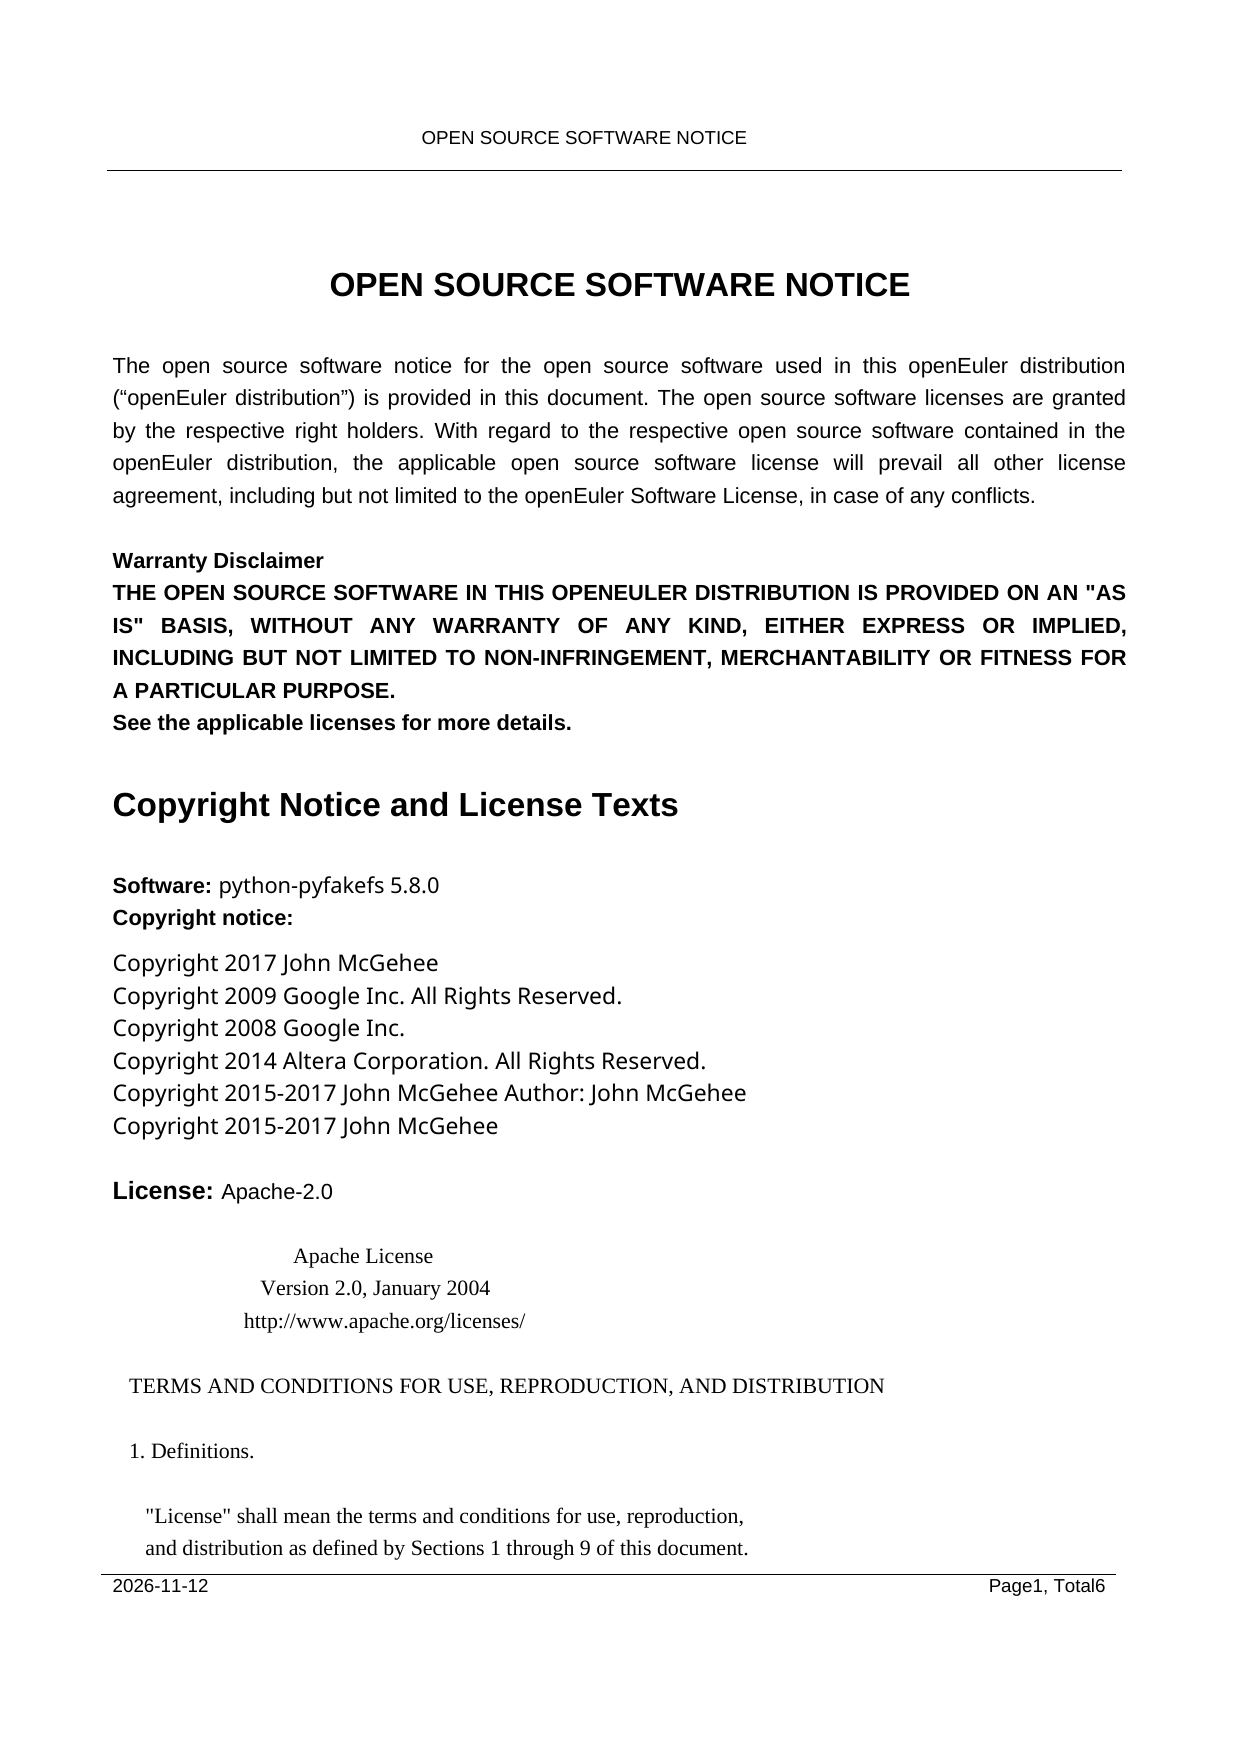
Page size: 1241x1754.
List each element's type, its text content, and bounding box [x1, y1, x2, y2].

text OPEN SOURCE SOFTWARE NOTICE [112, 251, 1128, 316]
text Copyright Notice and License Texts [112, 771, 1128, 836]
text Copyright notice: [112, 901, 1128, 934]
text The open source software notice for the open source software used in this openEuler distribution (“openEuler distribution”) is provided in this document. The open source software licenses are granted by the respective right holders. With regard to the respective open source software contained in the openEuler distribution, the applicable open source software license will prevail all other license agreement, including but not limited to the openEuler Software License, in case of any conflicts. [112, 349, 1128, 511]
title Software: python-pyfakefs 5.8.0 [112, 869, 1128, 901]
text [112, 1207, 1128, 1564]
text License: Apache-2.0 [112, 1174, 1128, 1207]
text Copyright 2017 John McGehee Copyright 2009 Google Inc. All Rights Reserved. Copyright 2008 Google Inc. Copyright 2014 Altera Corporation. All Rights Reserved. Copyright 2015-2017 John McGehee Author: John McGehee Copyright 2015-2017 John McGehee [112, 947, 1128, 1174]
text Warranty Disclaimer [112, 544, 1128, 576]
text THE OPEN SOURCE SOFTWARE IN THIS OPENEULER DISTRIBUTION IS PROVIDED ON AN "AS IS" BASIS, WITHOUT ANY WARRANTY OF ANY KIND, EITHER EXPRESS OR IMPLIED, INCLUDING BUT NOT LIMITED TO NON-INFRINGEMENT, MERCHANTABILITY OR FITNESS FOR A PARTICULAR PURPOSE. See the applicable licenses for more details. [112, 576, 1128, 739]
